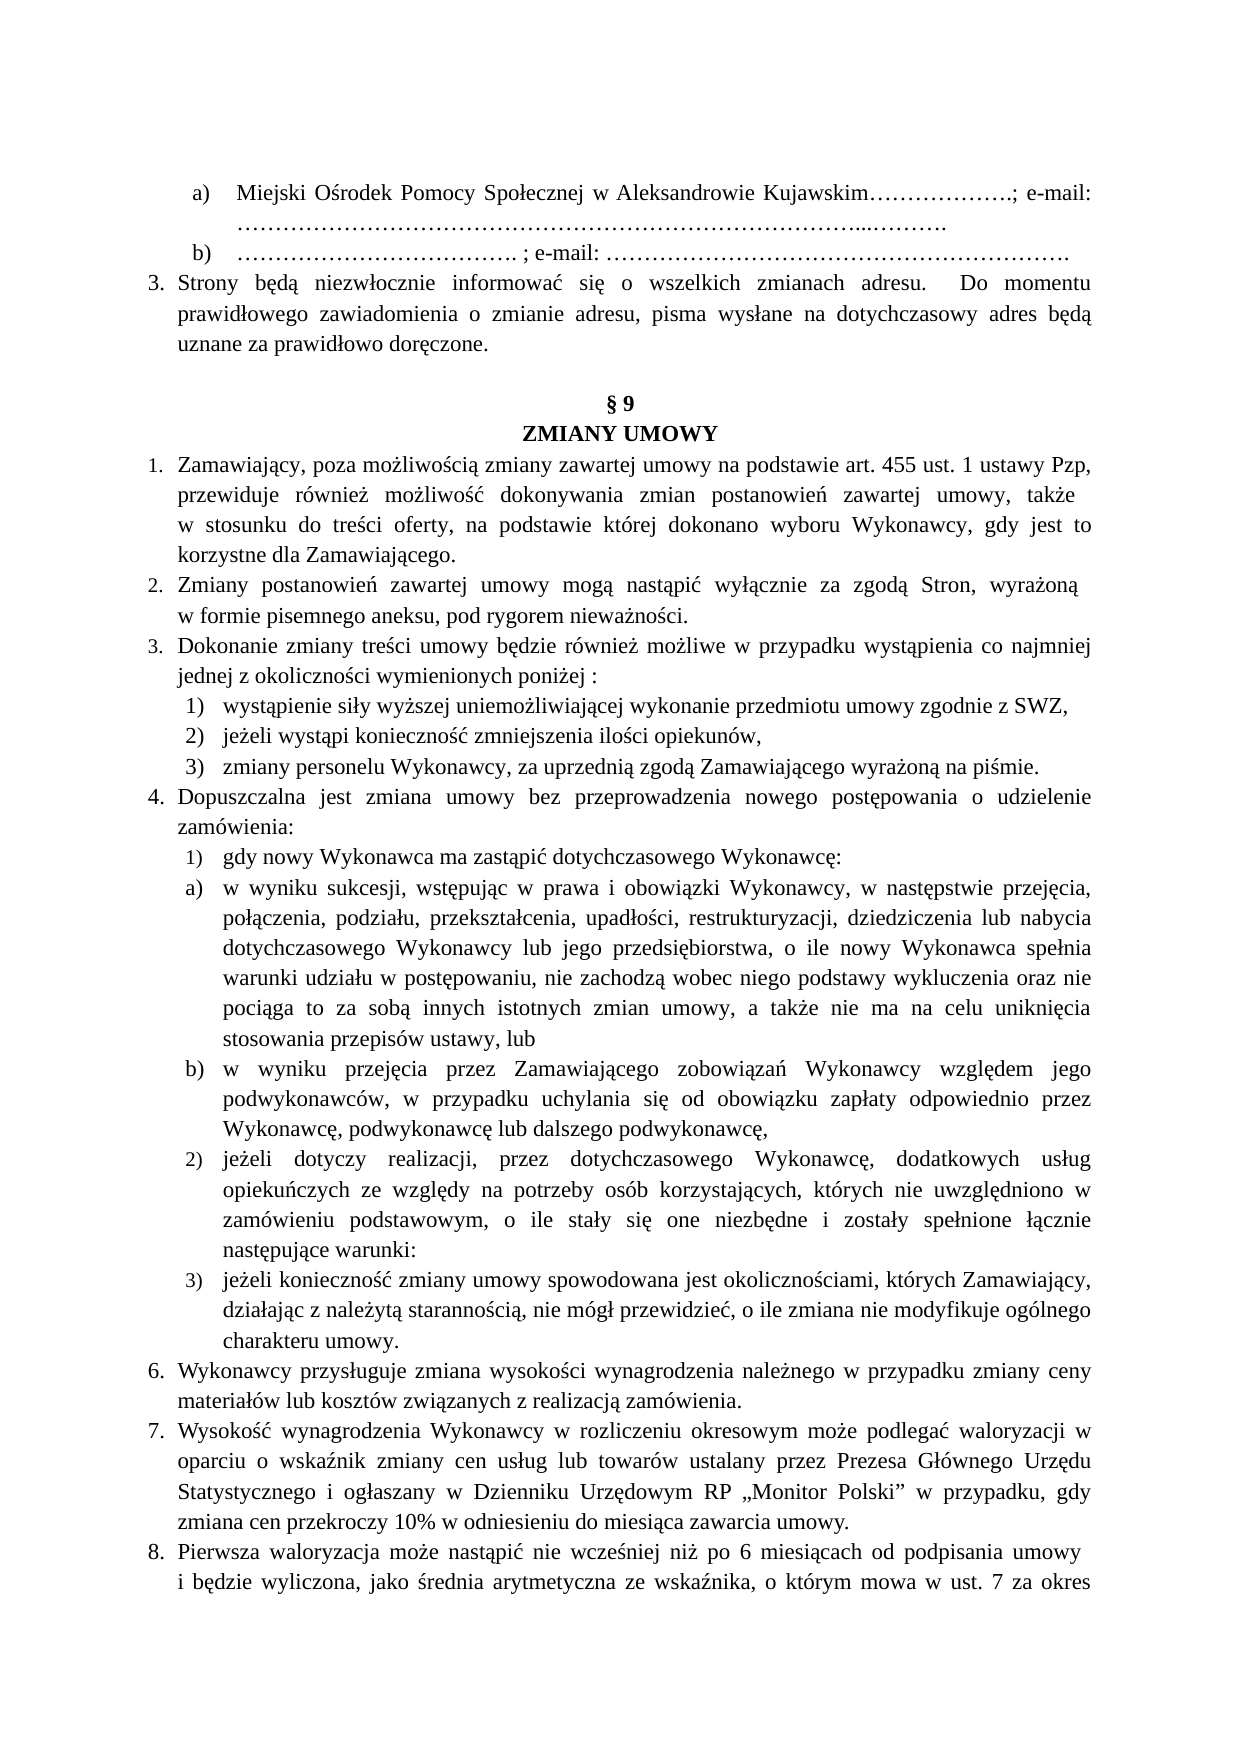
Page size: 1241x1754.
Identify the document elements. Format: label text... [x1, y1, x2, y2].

list Zmiany postanowień zawartej umowy mogą nastąpić wyłącznie za zgodą Stron, wyrażoną w formie pisemnego aneksu, pod rygorem nieważności. [148, 572, 1093, 628]
list w wyniku sukcesji, wstępując w prawa i obowiązki Wykonawcy, w następstwie przejęcia, połączenia, podziału, przekształcenia, upadłości, restrukturyzacji, dziedziczenia lub nabycia dotychczasowego Wykonawcy lub jego przedsiębiorstwa, o ile nowy Wykonawca spełnia warunki udziału w postępowaniu, nie zachodzą wobec niego podstawy wykluczenia oraz nie pociąga to za sobą innych istotnych zmian umowy, a także nie ma na celu uniknięcia stosowania przepisów ustawy, lub [185, 874, 1093, 1051]
list Wykonawcy przysługuje zmiana wysokości wynagrodzenia należnego w przypadku zmiany ceny materiałów lub kosztów związanych z realizacją zamówienia. [148, 1357, 1093, 1413]
list zmiany personelu Wykonawcy, za uprzednią zgodą Zamawiającego wyrażoną na piśmie. [185, 753, 1093, 779]
list Zamawiający, poza możliwością zmiany zawartej umowy na podstawie art. 455 ust. 1 ustawy Pzp, przewiduje również możliwość dokonywania zmian postanowień zawartej umowy, także w stosunku do treści oferty, na podstawie której dokonano wyboru Wykonawcy, gdy jest to korzystne dla Zamawiającego. [148, 451, 1093, 568]
list Strony będą niezwłocznie informować się o wszelkich zmianach adresu. Do momentu prawidłowego zawiadomienia o zmianie adresu, pisma wysłane na dotychczasowy adres będą uznane za prawidłowo doręczone. [148, 269, 1093, 356]
list jeżeli wystąpi konieczność zmniejszenia ilości opiekunów, [185, 723, 1093, 749]
list gdy nowy Wykonawca ma zastąpić dotychczasowego Wykonawcę: [185, 843, 1093, 870]
list Miejski Ośrodek Pomocy Społecznej w Aleksandrowie Kujawskim……………….; e-mail: ………………………………………………………………………...………. [192, 179, 1093, 235]
text § 9 [148, 390, 1093, 417]
list ………………………………. ; e-mail: ……………………………………………………. [192, 239, 1093, 266]
list Dopuszczalna jest zmiana umowy bez przeprowadzenia nowego postępowania o udzielenie zamówienia: [148, 783, 1093, 839]
list w wyniku przejęcia przez Zamawiającego zobowiązań Wykonawcy względem jego podwykonawców, w przypadku uchylania się od obowiązku zapłaty odpowiednio przez Wykonawcę, podwykonawcę lub dalszego podwykonawcę, [185, 1055, 1093, 1142]
text ZMIANY UMOWY [148, 421, 1093, 447]
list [148, 1538, 1093, 1595]
list Wysokość wynagrodzenia Wykonawcy w rozliczeniu okresowym może podlegać waloryzacji w oparciu o wskaźnik zmiany cen usług lub towarów ustalany przez Prezesa Głównego Urzędu Statystycznego i ogłaszany w Dzienniku Urzędowym RP „Monitor Polski” w przypadku, gdy zmiana cen przekroczy 10% w odniesieniu do miesiąca zawarcia umowy. [148, 1417, 1093, 1534]
list Dokonanie zmiany treści umowy będzie również możliwe w przypadku wystąpienia co najmniej jednej z okoliczności wymienionych poniżej : [148, 632, 1093, 688]
list jeżeli konieczność zmiany umowy spowodowana jest okolicznościami, których Zamawiający, działając z należytą starannością, nie mógł przewidzieć, o ile zmiana nie modyfikuje ogólnego charakteru umowy. [185, 1266, 1093, 1353]
list jeżeli dotyczy realizacji, przez dotychczasowego Wykonawcę, dodatkowych usług opiekuńczych ze względy na potrzeby osób korzystających, których nie uwzględniono w zamówieniu podstawowym, o ile stały się one niezbędne i zostały spełnione łącznie następujące warunki: [185, 1146, 1093, 1262]
list wystąpienie siły wyższej uniemożliwiającej wykonanie przedmiotu umowy zgodnie z SWZ, [185, 692, 1093, 719]
